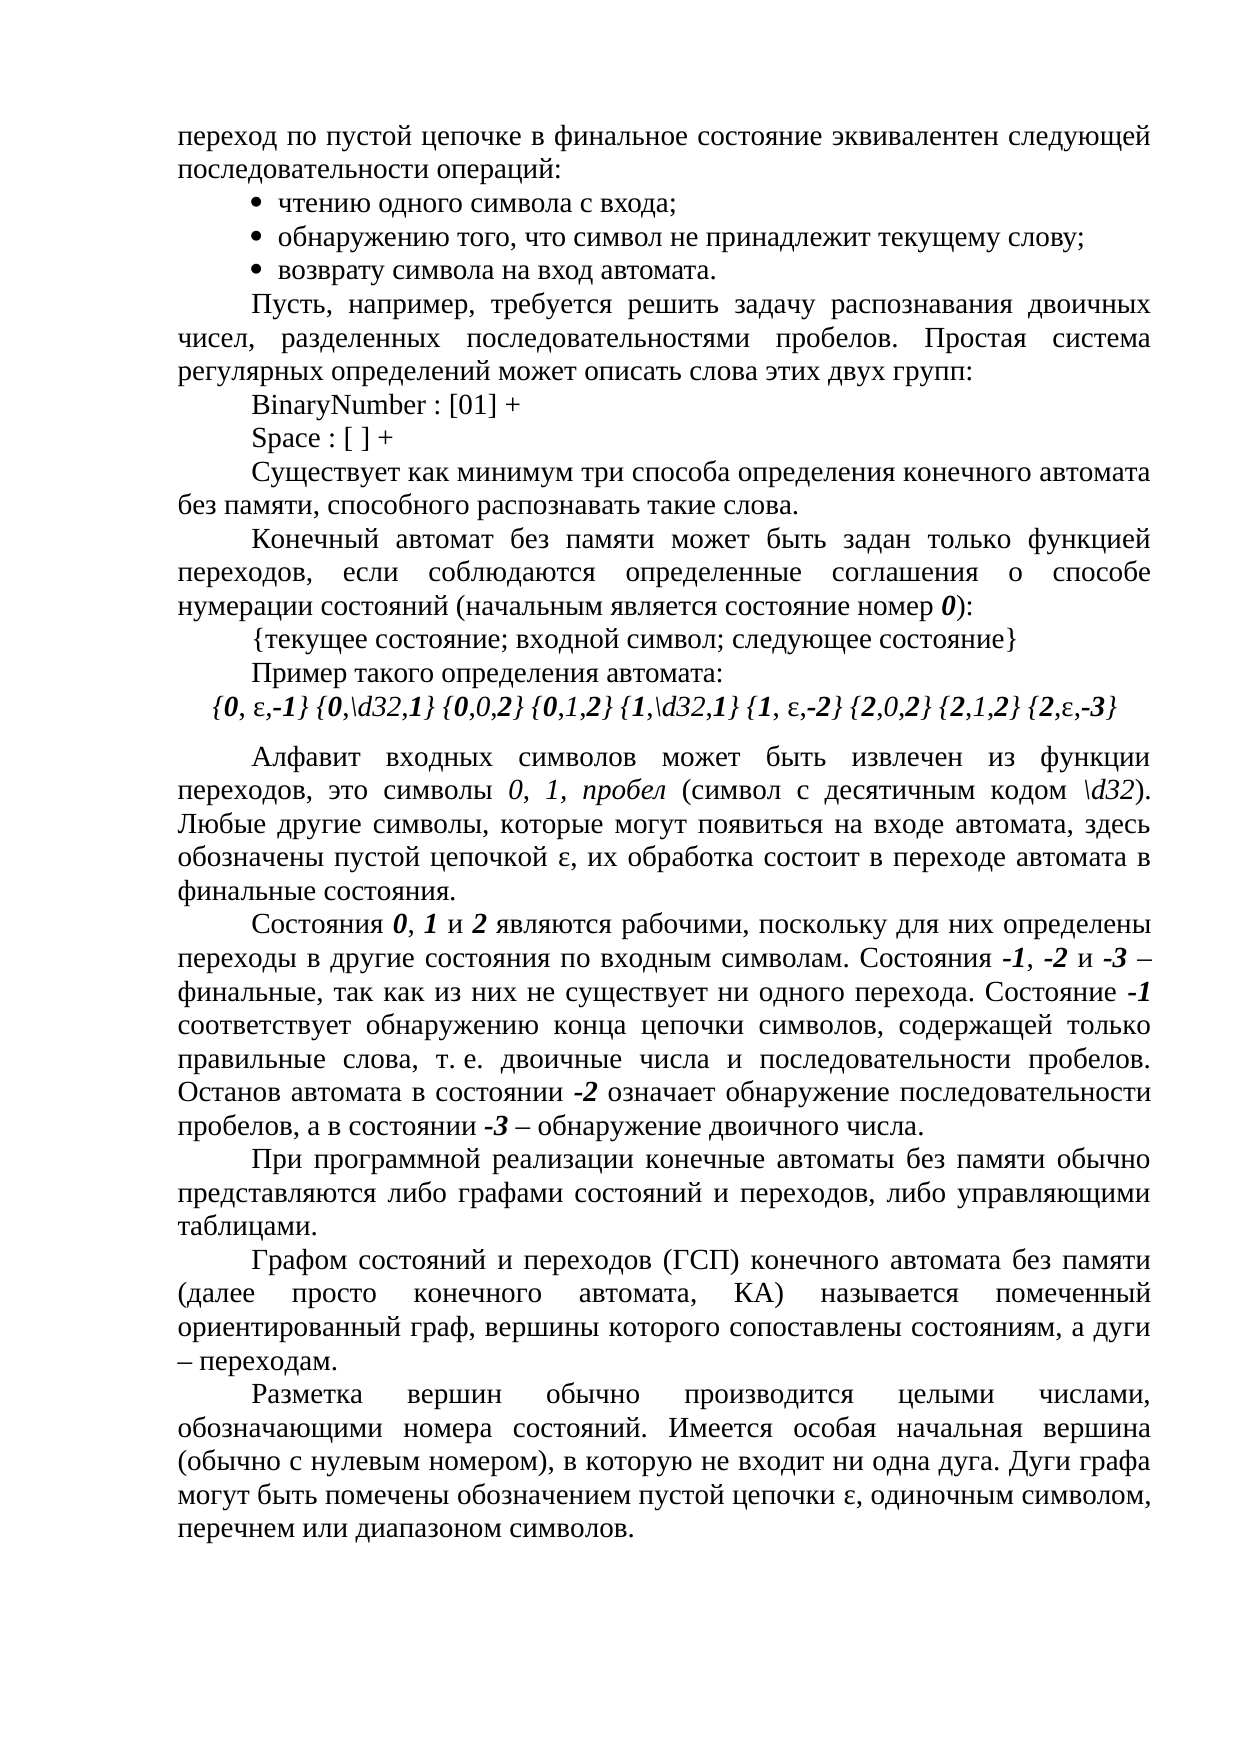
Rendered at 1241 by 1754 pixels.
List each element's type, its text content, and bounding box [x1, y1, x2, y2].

text При программной реализации конечные автоматы без памяти обычно представляются либо графами состояний и переходов, либо управляющими таблицами. [177, 1141, 1152, 1242]
list чтению одного символа с входа; [177, 185, 1152, 219]
text BinaryNumber : [01] + [177, 387, 1152, 420]
text {текущее состояние; входной символ; следующее состояние} [177, 622, 1152, 655]
text Разметка вершин обычно производится целыми числами, обозначающими номера состояний. Имеется особая начальная вершина (обычно с нулевым номером), в которую не входит ни одна дуга. Дуги графа могут быть помечены обозначением пустой цепочки ε, одиночным символом, перечнем или диапазоном символов. [177, 1376, 1152, 1544]
text {0, ε,-1} {0,\d32,1} {0,0,2} {0,1,2} {1,\d32,1} {1, ε,-2} {2,0,2} {2,1,2} {2,ε,-3} [177, 689, 1152, 722]
text Пусть, например, требуется решить задачу распознавания двоичных чисел, разделенных последовательностями пробелов. Простая система регулярных определений может описать слова этих двух групп: [177, 286, 1152, 387]
text Space : [ ] + [177, 420, 1152, 454]
text Графом состояний и переходов (ГСП) конечного автомата без памяти (далее просто конечного автомата, КА) называется помеченный ориентированный граф, вершины которого сопоставлены состояниям, а дуги – переходам. [177, 1242, 1152, 1376]
list возврату символа на вход автомата. [177, 252, 1152, 286]
text Существует как минимум три способа определения конечного автомата без памяти, способного распознавать такие слова. [177, 454, 1152, 521]
list обнаружению того, что символ не принадлежит текущему слову; [177, 219, 1152, 252]
text Пример такого определения автомата: [177, 655, 1152, 689]
text Конечный автомат без памяти может быть задан только функцией переходов, если соблюдаются определенные соглашения о способе нумерации состояний (начальным является состояние номер 0): [177, 521, 1152, 622]
text Алфавит входных символов может быть извлечен из функции переходов, это символы 0, 1, пробел (символ с десятичным кодом \d32). Любые другие символы, которые могут появиться на входе автомата, здесь обозначены пустой цепочкой ε, их обработка состоит в переходе автомата в финальные состояния. [177, 739, 1152, 907]
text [177, 118, 1152, 185]
text Состояния 0, 1 и 2 являются рабочими, поскольку для них определены переходы в другие состояния по входным символам. Состояния -1, -2 и -3 – финальные, так как из них не существует ни одного перехода. Состояние -1 соответствует обнаружению конца цепочки символов, содержащей только правильные слова, т. е. двоичные числа и последовательности пробелов. Останов автомата в состоянии -2 означает обнаружение последовательности пробелов, а в состоянии -3 – обнаружение двоичного числа. [177, 907, 1152, 1141]
